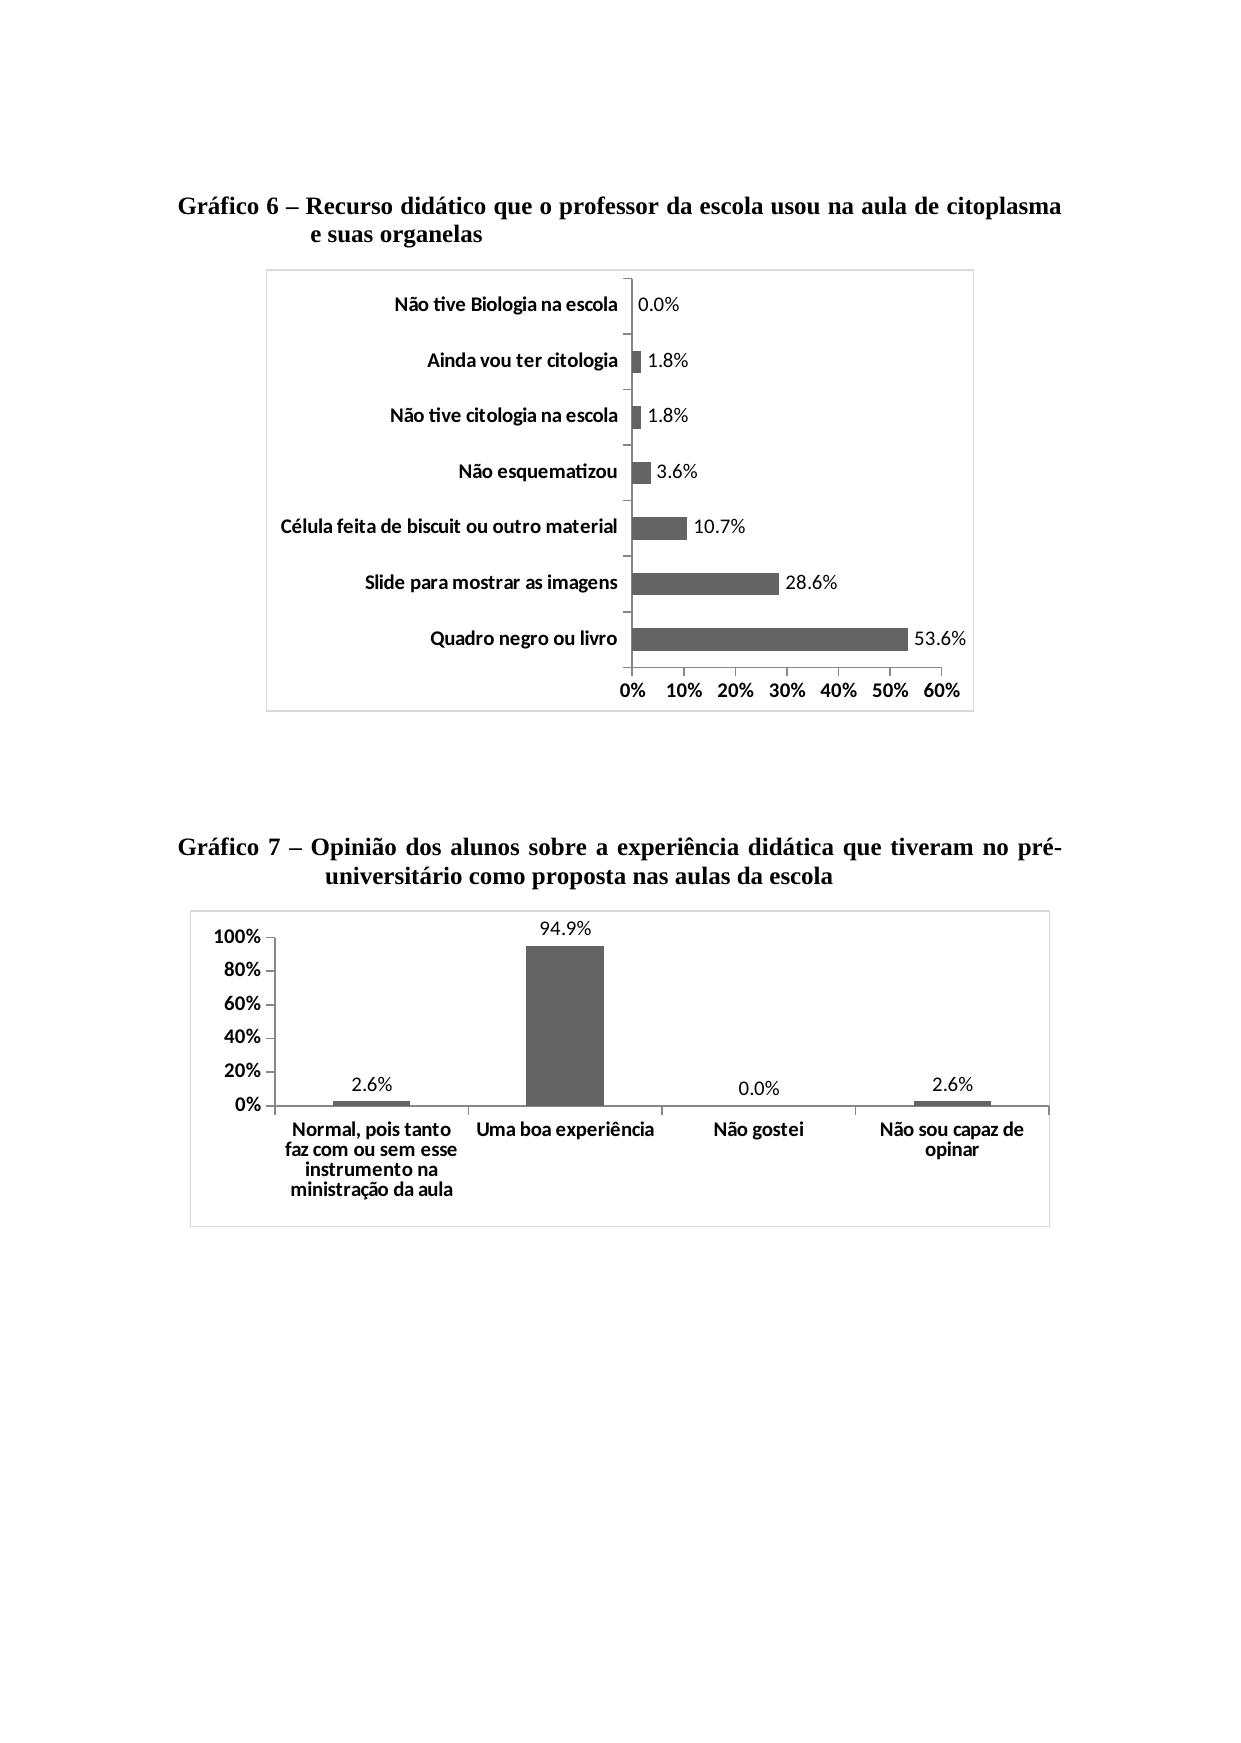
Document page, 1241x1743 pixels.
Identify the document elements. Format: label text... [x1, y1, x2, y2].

text Gráfico 7 – Opinião dos alunos sobre a experiência didática que tiveram no pré-universitário como proposta nas aulas da escola [177, 832, 1063, 889]
text Gráfico 6 – Recurso didático que o professor da escola usou na aula de citoplasma e suas organelas [177, 191, 1063, 248]
